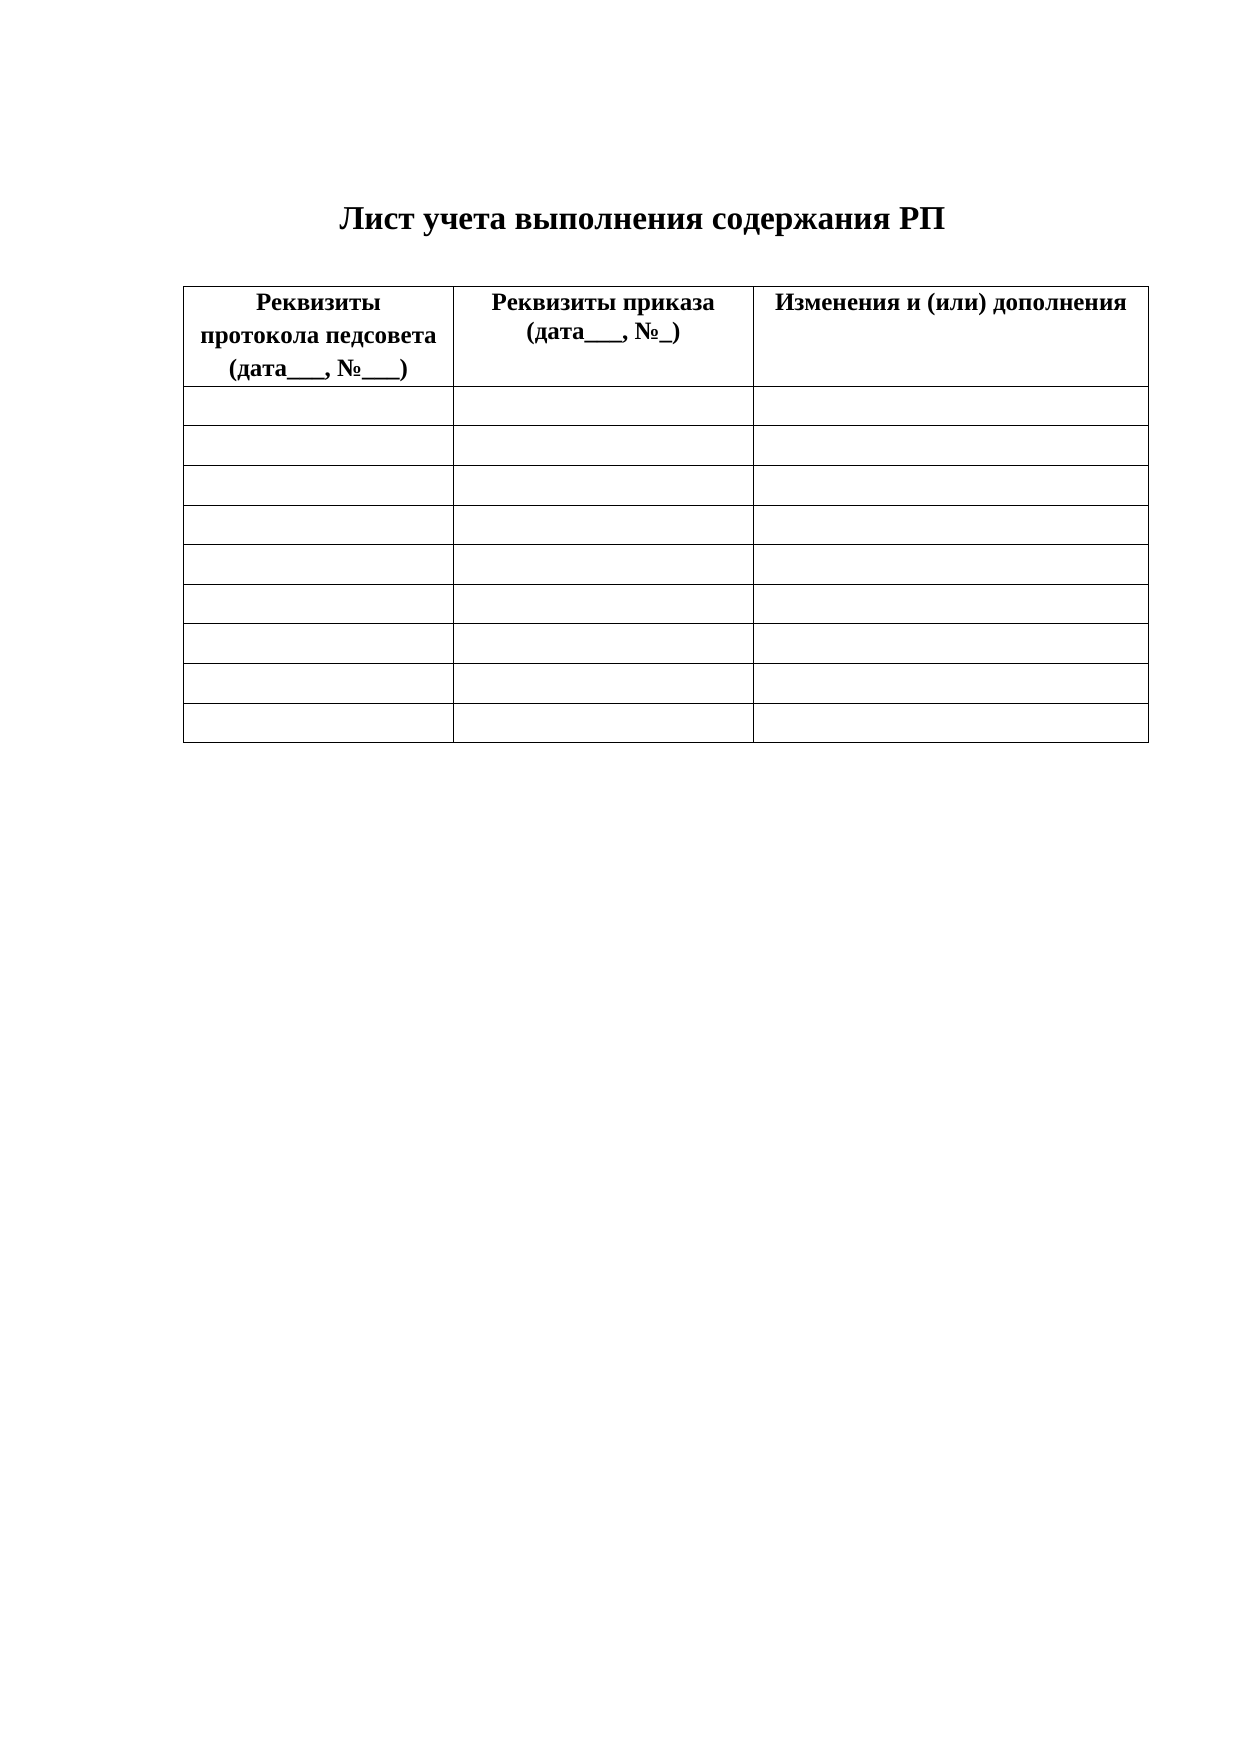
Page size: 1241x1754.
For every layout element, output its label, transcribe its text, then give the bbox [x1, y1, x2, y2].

table_cell [454, 664, 753, 702]
table_cell [184, 545, 453, 584]
table_cell [184, 426, 453, 465]
table_cell [184, 704, 453, 742]
table_cell [184, 624, 453, 663]
table_header Реквизиты протокола педсовета (дата___, №___) [184, 287, 453, 386]
table_cell [754, 624, 1148, 663]
table_cell [754, 704, 1148, 742]
table_cell [754, 426, 1148, 465]
table_cell [454, 585, 753, 623]
table_cell [184, 387, 453, 425]
table_cell [754, 545, 1148, 584]
table_cell [454, 506, 753, 544]
table_cell [454, 387, 753, 425]
table_cell [754, 387, 1148, 425]
text Лист учета выполнения содержания РП [148, 198, 1137, 236]
table_cell [754, 466, 1148, 504]
table_cell [184, 506, 453, 544]
table_cell [454, 466, 753, 504]
table_cell [754, 506, 1148, 544]
table_header Реквизиты приказа (дата___, №_) [454, 287, 753, 386]
table_cell [184, 585, 453, 623]
table_cell [454, 704, 753, 742]
table_header Изменения и (или) дополнения [754, 287, 1148, 386]
table_cell [454, 624, 753, 663]
table_cell [184, 664, 453, 702]
table_cell [454, 545, 753, 584]
table_cell [754, 585, 1148, 623]
table_cell [184, 466, 453, 504]
table_cell [454, 426, 753, 465]
table_cell [754, 664, 1148, 702]
